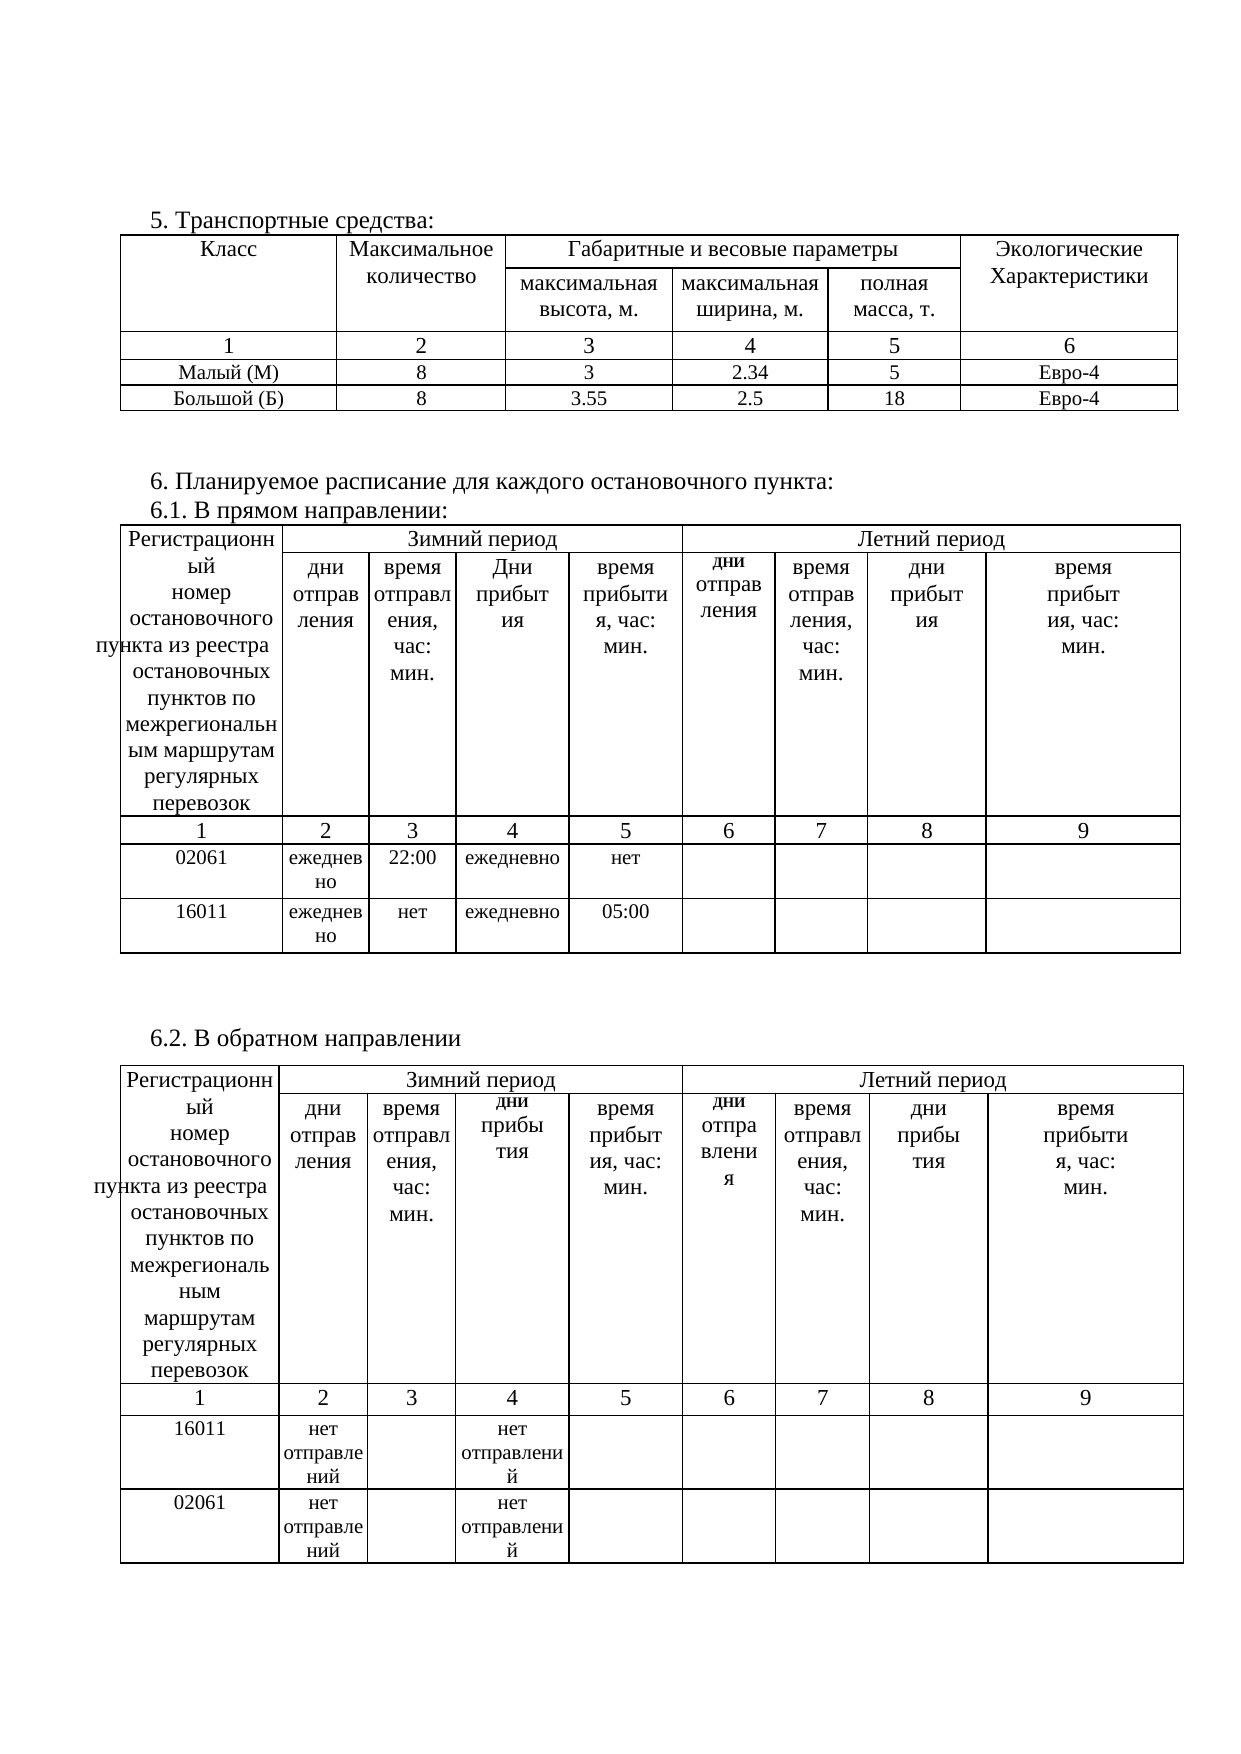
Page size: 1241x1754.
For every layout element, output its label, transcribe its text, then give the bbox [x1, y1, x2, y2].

table_cell 2.5 [673, 386, 827, 410]
table_cell 3.55 [506, 386, 672, 410]
table_cell 2 [337, 332, 505, 358]
table_cell [683, 1490, 775, 1562]
table_cell 8 [337, 360, 505, 384]
table_cell Малый (М) [121, 360, 336, 384]
table_cell [683, 845, 774, 898]
table_cell максимальная высота, м. [506, 269, 672, 331]
table_cell 7 [776, 1384, 869, 1414]
table_cell 1 [121, 332, 336, 358]
table_cell 18 [829, 386, 960, 410]
table_cell ДНИ прибы тия [456, 1094, 568, 1383]
table_cell 5 [570, 817, 682, 843]
table_cell [868, 899, 985, 952]
table_cell максимальная ширина, м. [673, 269, 827, 331]
table_cell Дни прибыт ия [457, 553, 568, 815]
table_cell [776, 1416, 869, 1488]
table_cell 2 [283, 817, 368, 843]
table_cell ДНИ отпра влени я [683, 1094, 775, 1383]
table_header Максимальное количество [337, 236, 505, 331]
table_cell 16011 [121, 899, 282, 952]
table_cell [776, 1490, 869, 1562]
table_cell 22:00 [370, 845, 455, 898]
table_cell нет отправлений [456, 1490, 568, 1562]
table_cell 3 [506, 332, 672, 358]
table_cell [987, 845, 1180, 898]
table_cell нет [570, 845, 682, 898]
table_cell [683, 1416, 775, 1488]
table_cell 16011 [121, 1416, 278, 1488]
table_cell [989, 1416, 1183, 1488]
table_cell [870, 1416, 987, 1488]
table_cell дни отправ ления [280, 1094, 367, 1383]
table_cell 4 [457, 817, 568, 843]
table_cell ежедневно [283, 845, 368, 898]
table_cell Большой (Б) [121, 386, 336, 410]
table_cell [870, 1490, 987, 1562]
table_cell нет отправлений [280, 1490, 367, 1562]
table_cell время отправл ения, час: мин. [776, 1094, 869, 1383]
table_cell Евро-4 [961, 360, 1177, 384]
table_cell нет отправлений [456, 1416, 568, 1488]
table_header Летний период [683, 1066, 1183, 1093]
table_cell 6 [683, 1384, 775, 1414]
table_cell 7 [776, 817, 867, 843]
table_cell 9 [989, 1384, 1183, 1414]
table_cell 1 [121, 817, 282, 843]
table_cell 05:00 [570, 899, 682, 952]
table_cell время прибыт ия, час: мин. [987, 553, 1180, 815]
table_cell 5 [570, 1384, 682, 1414]
table_cell полная масса, т. [829, 269, 960, 331]
table_cell дни прибыт ия [868, 553, 985, 815]
table_cell 3 [506, 360, 672, 384]
table_header Зимний период [283, 526, 682, 552]
table_cell 3 [368, 1384, 455, 1414]
table_cell 8 [337, 386, 505, 410]
table_cell [570, 1416, 682, 1488]
table_cell ежедневно [457, 899, 568, 952]
table_cell 6 [961, 332, 1177, 358]
table_cell [868, 845, 985, 898]
table_cell время прибыти я, час: мин. [989, 1094, 1183, 1383]
table_cell время прибыт ия, час: мин. [570, 1094, 682, 1383]
table_cell 1 [121, 1384, 278, 1414]
table_header Класс [121, 236, 336, 331]
table_header Регистрационный номер остановочного пункта из реестра остановочных пунктов по межрегиональным маршрутам регулярных перевозок [121, 526, 282, 815]
table_cell [776, 845, 867, 898]
table_cell время отправл ения, час: мин. [368, 1094, 455, 1383]
table_header Зимний период [280, 1066, 682, 1093]
table_cell 02061 [121, 845, 282, 898]
table_header Габаритные и весовые параметры [506, 236, 960, 267]
table_cell ежедневно [283, 899, 368, 952]
table_cell 8 [868, 817, 985, 843]
table_cell [368, 1416, 455, 1488]
text 6. Планируемое расписание для каждого остановочного пункта: [150, 466, 1090, 495]
table_cell [776, 899, 867, 952]
table_cell ежедневно [457, 845, 568, 898]
table_cell 3 [370, 817, 455, 843]
table_cell 4 [673, 332, 827, 358]
table_cell 8 [870, 1384, 987, 1414]
table_cell ДНИ отправ ления [683, 553, 774, 815]
table_cell [989, 1490, 1183, 1562]
table_cell дни отправ ления [283, 553, 368, 815]
table_cell 5 [829, 360, 960, 384]
table_cell [368, 1490, 455, 1562]
table_header Регистрационный номер остановочного пункта из реестра остановочных пунктов по межрегиональным маршрутам регулярных перевозок [121, 1066, 278, 1383]
table_cell 02061 [121, 1490, 278, 1562]
table_cell 9 [987, 817, 1180, 843]
table_cell 2.34 [673, 360, 827, 384]
table_cell 4 [456, 1384, 568, 1414]
table_header Экологические Характеристики [961, 236, 1177, 331]
table_cell 5 [829, 332, 960, 358]
table_cell Евро-4 [961, 386, 1177, 410]
table_cell время отправл ения, час: мин. [370, 553, 455, 815]
table_cell [987, 899, 1180, 952]
table_cell дни прибы тия [870, 1094, 987, 1383]
table_cell 6 [683, 817, 774, 843]
table_cell нет [370, 899, 455, 952]
table_cell [570, 1490, 682, 1562]
table_cell время прибыти я, час: мин. [570, 553, 682, 815]
text 5. Транспортные средства: [150, 205, 1090, 234]
table_header Летний период [683, 526, 1180, 552]
table_cell 2 [280, 1384, 367, 1414]
text 6.2. В обратном направлении [150, 1023, 1090, 1052]
table_cell [683, 899, 774, 952]
table_cell нет отправлений [280, 1416, 367, 1488]
table_cell время отправ ления, час: мин. [776, 553, 867, 815]
text 6.1. В прямом направлении: [150, 495, 1090, 524]
